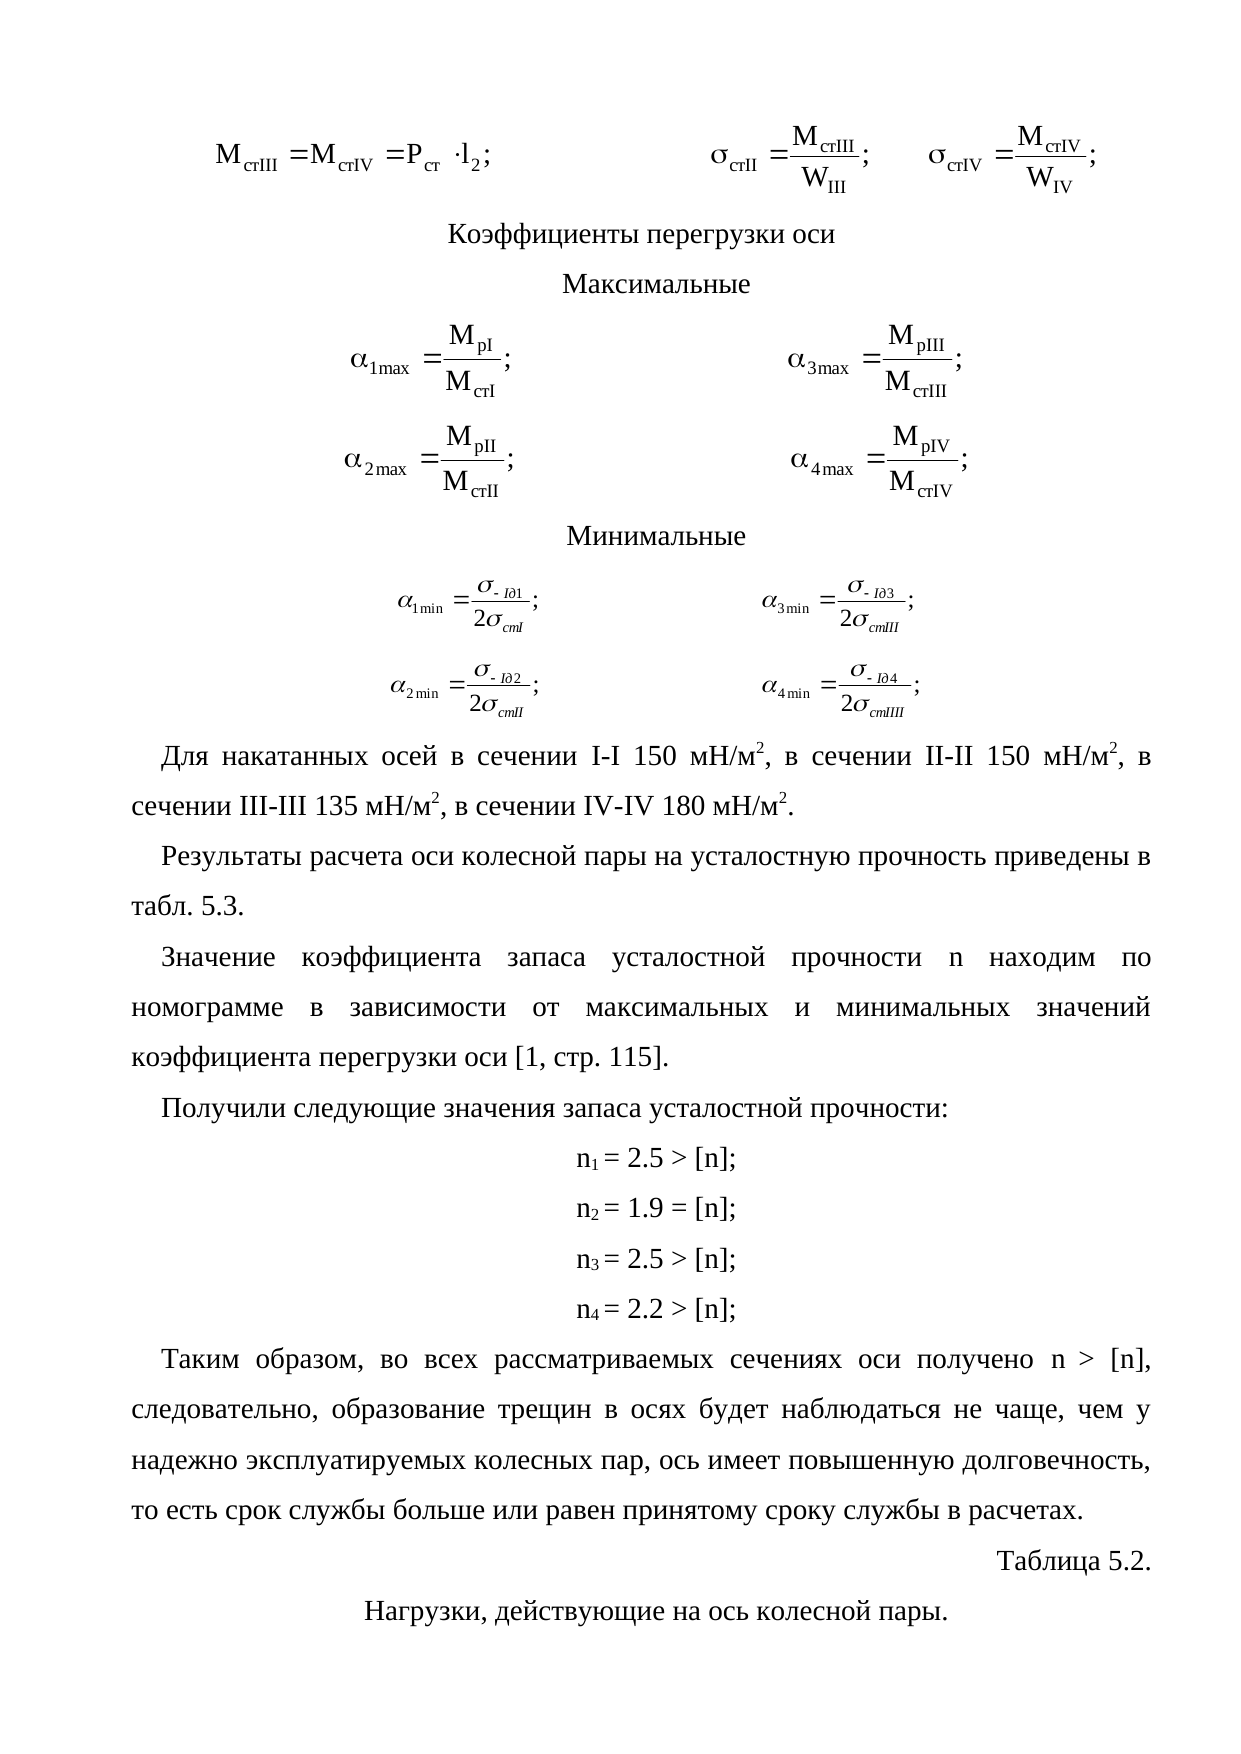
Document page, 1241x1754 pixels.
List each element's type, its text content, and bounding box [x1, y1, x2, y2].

text n3 = 2.5 > [n]; [131, 1241, 1152, 1274]
text Результаты расчета оси колесной пары на усталостную прочность приведены в табл. 5.3. [131, 838, 1152, 922]
text n4 = 2.2 > [n]; [131, 1291, 1152, 1324]
text Значение коэффициента запаса усталостной прочности n находим по номограмме в зависимости от максимальных и минимальных значений коэффициента перегрузки оси [1, стр. 115]. [131, 939, 1152, 1073]
text Максимальные [131, 267, 1152, 300]
text Коэффициенты перегрузки оси [131, 118, 1152, 250]
text Для накатанных осей в сечении I-I 150 мН/м2, в сечении II-II 150 мН/м2, в сечении III-III 135 мН/м2, в сечении IV-IV 180 мН/м2. [131, 738, 1152, 821]
text Таблица 5.2. [131, 1543, 1152, 1576]
text n1 = 2.5 > [n]; [131, 1140, 1152, 1174]
text n2 = 1.9 = [n]; [131, 1190, 1152, 1224]
subtitle Таким образом, во всех рассматриваемых сечениях оси получено n > [n], следовательно, образование трещин в осях будет наблюдаться не чаще, чем у надежно эксплуатируемых колесных пар, ось имеет повышенную долговечность, то есть срок службы больше или равен принятому сроку службы в расчетах. [131, 1341, 1152, 1526]
text Минимальные [131, 518, 1152, 551]
text Нагрузки, действующие на ось колесной пары. [131, 1593, 1152, 1626]
text Получили следующие значения запаса усталостной прочности: [131, 1090, 1152, 1123]
